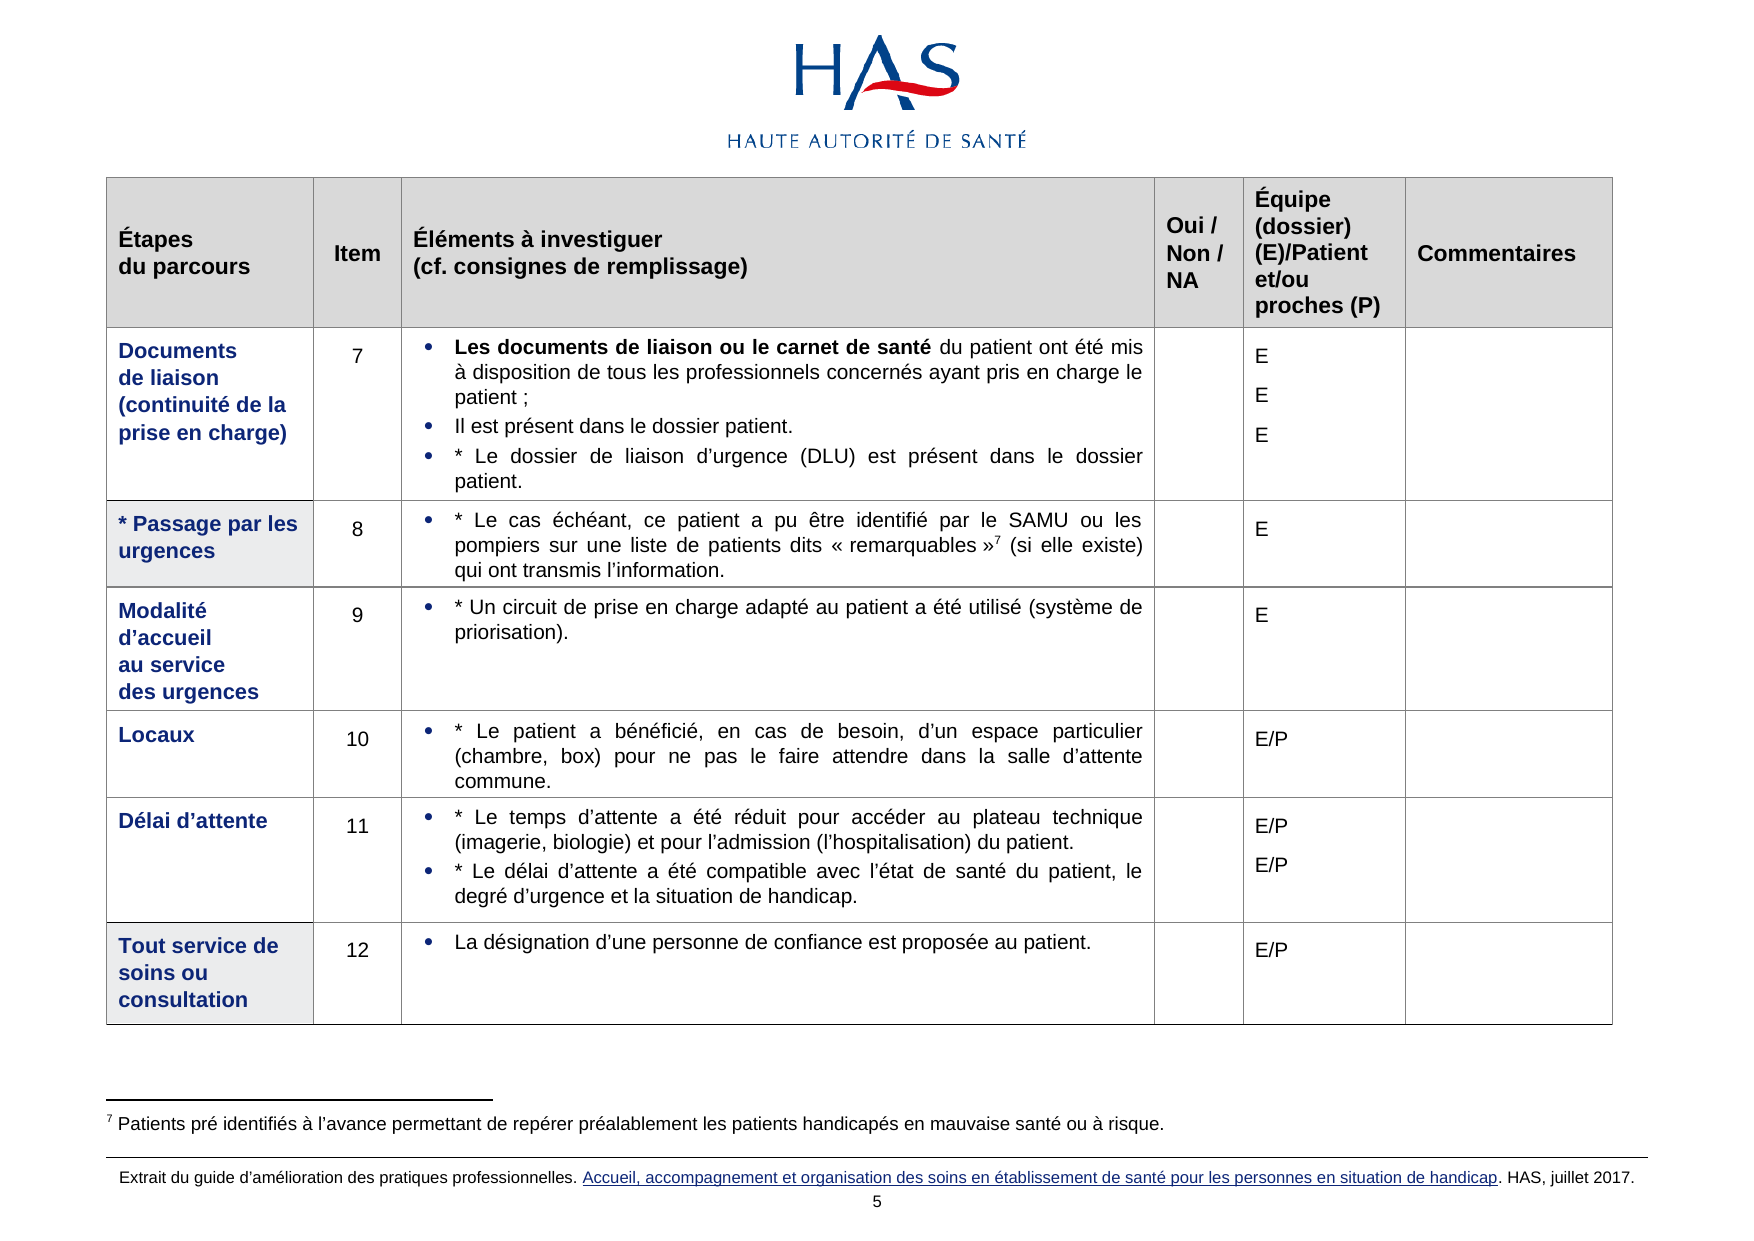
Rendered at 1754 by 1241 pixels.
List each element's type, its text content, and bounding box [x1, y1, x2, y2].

table_cell [1155, 923, 1243, 1023]
table_cell Documents de liaison (continuité de la prise en charge) [107, 328, 313, 500]
table_cell [1155, 711, 1243, 797]
table_cell [1155, 798, 1243, 922]
table_cell E [1244, 501, 1405, 586]
table_header Oui / Non /NA [1155, 178, 1243, 327]
table_header Étapes du parcours [107, 178, 313, 327]
table_header Item [314, 178, 401, 327]
table_header Éléments à investiguer (cf. consignes de remplissage) [402, 178, 1154, 327]
table_cell 11 [314, 798, 401, 922]
table_cell [1406, 501, 1612, 586]
table_cell Les documents de liaison ou le carnet de santé du patient ont été mis à disposition de tous les professionnels concernés ayant pris en charge le patient ; Il est présent dans le dossier patient. * Le dossier de liaison d’urgence (DLU) est présent dans le dossier patient. [402, 328, 1154, 500]
table_cell 7 [314, 328, 401, 500]
table_cell E/P E/P [1244, 798, 1405, 922]
table_cell E/P [1244, 711, 1405, 797]
table_cell E E E [1244, 328, 1405, 500]
table_cell 9 [314, 588, 401, 710]
table_cell [1155, 328, 1243, 500]
table_header Commentaires [1406, 178, 1612, 327]
table_cell [1406, 588, 1612, 710]
table_cell La désignation d’une personne de confiance est proposée au patient. [402, 923, 1154, 1023]
table_cell Délai d’attente [107, 798, 313, 922]
table_cell [1155, 501, 1243, 586]
table_cell E/P [1244, 923, 1405, 1023]
table_cell 10 [314, 711, 401, 797]
table_cell [1406, 711, 1612, 797]
table_cell E [1244, 588, 1405, 710]
table_cell Modalité d’accueil au service des urgences [107, 588, 313, 710]
table_cell [1155, 588, 1243, 710]
table_cell * Passage par les urgences [107, 501, 313, 586]
table_cell [1406, 923, 1612, 1023]
table_cell * Le cas échéant, ce patient a pu être identifié par le SAMU ou les pompiers sur une liste de patients dits « remarquables » (si elle existe) qui ont transmis l’information. [402, 501, 1154, 586]
table_header Équipe (dossier) (E)/Patient et/ou proches (P) [1244, 178, 1405, 327]
picture [728, 35, 1026, 148]
table_cell [1406, 798, 1612, 922]
table_cell * Le patient a bénéficié, en cas de besoin, d’un espace particulier (chambre, box) pour ne pas le faire attendre dans la salle d’attente commune. [402, 711, 1154, 797]
table_cell * Le temps d’attente a été réduit pour accéder au plateau technique (imagerie, biologie) et pour l’admission (l’hospitalisation) du patient. * Le délai d’attente a été compatible avec l’état de santé du patient, le degré d’urgence et la situation de handicap. [402, 798, 1154, 922]
table_cell Tout service de soins ou consultation [107, 923, 313, 1023]
table_cell 12 [314, 923, 401, 1023]
table_cell [1406, 328, 1612, 500]
table_cell Locaux [107, 711, 313, 797]
table_cell 8 [314, 501, 401, 586]
table_cell * Un circuit de prise en charge adapté au patient a été utilisé (système de priorisation). [402, 588, 1154, 710]
